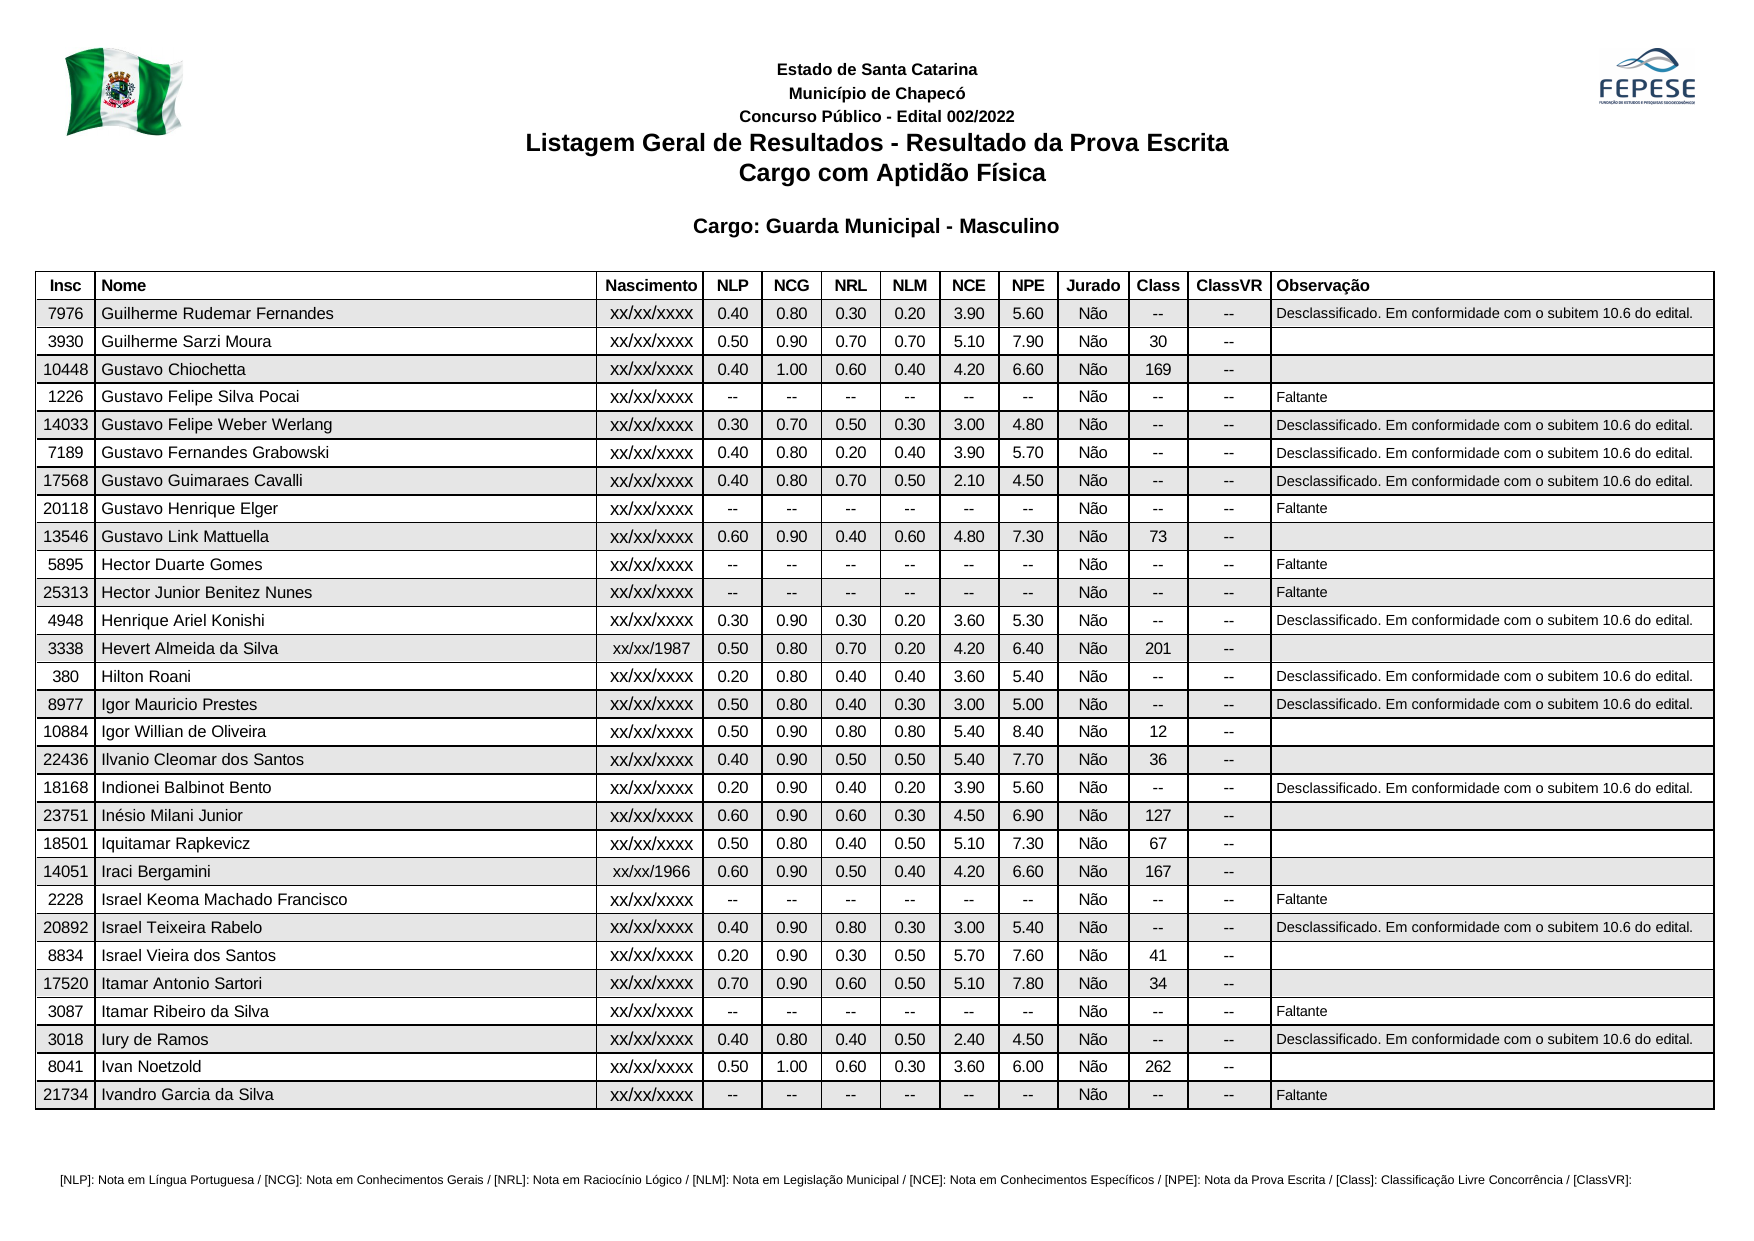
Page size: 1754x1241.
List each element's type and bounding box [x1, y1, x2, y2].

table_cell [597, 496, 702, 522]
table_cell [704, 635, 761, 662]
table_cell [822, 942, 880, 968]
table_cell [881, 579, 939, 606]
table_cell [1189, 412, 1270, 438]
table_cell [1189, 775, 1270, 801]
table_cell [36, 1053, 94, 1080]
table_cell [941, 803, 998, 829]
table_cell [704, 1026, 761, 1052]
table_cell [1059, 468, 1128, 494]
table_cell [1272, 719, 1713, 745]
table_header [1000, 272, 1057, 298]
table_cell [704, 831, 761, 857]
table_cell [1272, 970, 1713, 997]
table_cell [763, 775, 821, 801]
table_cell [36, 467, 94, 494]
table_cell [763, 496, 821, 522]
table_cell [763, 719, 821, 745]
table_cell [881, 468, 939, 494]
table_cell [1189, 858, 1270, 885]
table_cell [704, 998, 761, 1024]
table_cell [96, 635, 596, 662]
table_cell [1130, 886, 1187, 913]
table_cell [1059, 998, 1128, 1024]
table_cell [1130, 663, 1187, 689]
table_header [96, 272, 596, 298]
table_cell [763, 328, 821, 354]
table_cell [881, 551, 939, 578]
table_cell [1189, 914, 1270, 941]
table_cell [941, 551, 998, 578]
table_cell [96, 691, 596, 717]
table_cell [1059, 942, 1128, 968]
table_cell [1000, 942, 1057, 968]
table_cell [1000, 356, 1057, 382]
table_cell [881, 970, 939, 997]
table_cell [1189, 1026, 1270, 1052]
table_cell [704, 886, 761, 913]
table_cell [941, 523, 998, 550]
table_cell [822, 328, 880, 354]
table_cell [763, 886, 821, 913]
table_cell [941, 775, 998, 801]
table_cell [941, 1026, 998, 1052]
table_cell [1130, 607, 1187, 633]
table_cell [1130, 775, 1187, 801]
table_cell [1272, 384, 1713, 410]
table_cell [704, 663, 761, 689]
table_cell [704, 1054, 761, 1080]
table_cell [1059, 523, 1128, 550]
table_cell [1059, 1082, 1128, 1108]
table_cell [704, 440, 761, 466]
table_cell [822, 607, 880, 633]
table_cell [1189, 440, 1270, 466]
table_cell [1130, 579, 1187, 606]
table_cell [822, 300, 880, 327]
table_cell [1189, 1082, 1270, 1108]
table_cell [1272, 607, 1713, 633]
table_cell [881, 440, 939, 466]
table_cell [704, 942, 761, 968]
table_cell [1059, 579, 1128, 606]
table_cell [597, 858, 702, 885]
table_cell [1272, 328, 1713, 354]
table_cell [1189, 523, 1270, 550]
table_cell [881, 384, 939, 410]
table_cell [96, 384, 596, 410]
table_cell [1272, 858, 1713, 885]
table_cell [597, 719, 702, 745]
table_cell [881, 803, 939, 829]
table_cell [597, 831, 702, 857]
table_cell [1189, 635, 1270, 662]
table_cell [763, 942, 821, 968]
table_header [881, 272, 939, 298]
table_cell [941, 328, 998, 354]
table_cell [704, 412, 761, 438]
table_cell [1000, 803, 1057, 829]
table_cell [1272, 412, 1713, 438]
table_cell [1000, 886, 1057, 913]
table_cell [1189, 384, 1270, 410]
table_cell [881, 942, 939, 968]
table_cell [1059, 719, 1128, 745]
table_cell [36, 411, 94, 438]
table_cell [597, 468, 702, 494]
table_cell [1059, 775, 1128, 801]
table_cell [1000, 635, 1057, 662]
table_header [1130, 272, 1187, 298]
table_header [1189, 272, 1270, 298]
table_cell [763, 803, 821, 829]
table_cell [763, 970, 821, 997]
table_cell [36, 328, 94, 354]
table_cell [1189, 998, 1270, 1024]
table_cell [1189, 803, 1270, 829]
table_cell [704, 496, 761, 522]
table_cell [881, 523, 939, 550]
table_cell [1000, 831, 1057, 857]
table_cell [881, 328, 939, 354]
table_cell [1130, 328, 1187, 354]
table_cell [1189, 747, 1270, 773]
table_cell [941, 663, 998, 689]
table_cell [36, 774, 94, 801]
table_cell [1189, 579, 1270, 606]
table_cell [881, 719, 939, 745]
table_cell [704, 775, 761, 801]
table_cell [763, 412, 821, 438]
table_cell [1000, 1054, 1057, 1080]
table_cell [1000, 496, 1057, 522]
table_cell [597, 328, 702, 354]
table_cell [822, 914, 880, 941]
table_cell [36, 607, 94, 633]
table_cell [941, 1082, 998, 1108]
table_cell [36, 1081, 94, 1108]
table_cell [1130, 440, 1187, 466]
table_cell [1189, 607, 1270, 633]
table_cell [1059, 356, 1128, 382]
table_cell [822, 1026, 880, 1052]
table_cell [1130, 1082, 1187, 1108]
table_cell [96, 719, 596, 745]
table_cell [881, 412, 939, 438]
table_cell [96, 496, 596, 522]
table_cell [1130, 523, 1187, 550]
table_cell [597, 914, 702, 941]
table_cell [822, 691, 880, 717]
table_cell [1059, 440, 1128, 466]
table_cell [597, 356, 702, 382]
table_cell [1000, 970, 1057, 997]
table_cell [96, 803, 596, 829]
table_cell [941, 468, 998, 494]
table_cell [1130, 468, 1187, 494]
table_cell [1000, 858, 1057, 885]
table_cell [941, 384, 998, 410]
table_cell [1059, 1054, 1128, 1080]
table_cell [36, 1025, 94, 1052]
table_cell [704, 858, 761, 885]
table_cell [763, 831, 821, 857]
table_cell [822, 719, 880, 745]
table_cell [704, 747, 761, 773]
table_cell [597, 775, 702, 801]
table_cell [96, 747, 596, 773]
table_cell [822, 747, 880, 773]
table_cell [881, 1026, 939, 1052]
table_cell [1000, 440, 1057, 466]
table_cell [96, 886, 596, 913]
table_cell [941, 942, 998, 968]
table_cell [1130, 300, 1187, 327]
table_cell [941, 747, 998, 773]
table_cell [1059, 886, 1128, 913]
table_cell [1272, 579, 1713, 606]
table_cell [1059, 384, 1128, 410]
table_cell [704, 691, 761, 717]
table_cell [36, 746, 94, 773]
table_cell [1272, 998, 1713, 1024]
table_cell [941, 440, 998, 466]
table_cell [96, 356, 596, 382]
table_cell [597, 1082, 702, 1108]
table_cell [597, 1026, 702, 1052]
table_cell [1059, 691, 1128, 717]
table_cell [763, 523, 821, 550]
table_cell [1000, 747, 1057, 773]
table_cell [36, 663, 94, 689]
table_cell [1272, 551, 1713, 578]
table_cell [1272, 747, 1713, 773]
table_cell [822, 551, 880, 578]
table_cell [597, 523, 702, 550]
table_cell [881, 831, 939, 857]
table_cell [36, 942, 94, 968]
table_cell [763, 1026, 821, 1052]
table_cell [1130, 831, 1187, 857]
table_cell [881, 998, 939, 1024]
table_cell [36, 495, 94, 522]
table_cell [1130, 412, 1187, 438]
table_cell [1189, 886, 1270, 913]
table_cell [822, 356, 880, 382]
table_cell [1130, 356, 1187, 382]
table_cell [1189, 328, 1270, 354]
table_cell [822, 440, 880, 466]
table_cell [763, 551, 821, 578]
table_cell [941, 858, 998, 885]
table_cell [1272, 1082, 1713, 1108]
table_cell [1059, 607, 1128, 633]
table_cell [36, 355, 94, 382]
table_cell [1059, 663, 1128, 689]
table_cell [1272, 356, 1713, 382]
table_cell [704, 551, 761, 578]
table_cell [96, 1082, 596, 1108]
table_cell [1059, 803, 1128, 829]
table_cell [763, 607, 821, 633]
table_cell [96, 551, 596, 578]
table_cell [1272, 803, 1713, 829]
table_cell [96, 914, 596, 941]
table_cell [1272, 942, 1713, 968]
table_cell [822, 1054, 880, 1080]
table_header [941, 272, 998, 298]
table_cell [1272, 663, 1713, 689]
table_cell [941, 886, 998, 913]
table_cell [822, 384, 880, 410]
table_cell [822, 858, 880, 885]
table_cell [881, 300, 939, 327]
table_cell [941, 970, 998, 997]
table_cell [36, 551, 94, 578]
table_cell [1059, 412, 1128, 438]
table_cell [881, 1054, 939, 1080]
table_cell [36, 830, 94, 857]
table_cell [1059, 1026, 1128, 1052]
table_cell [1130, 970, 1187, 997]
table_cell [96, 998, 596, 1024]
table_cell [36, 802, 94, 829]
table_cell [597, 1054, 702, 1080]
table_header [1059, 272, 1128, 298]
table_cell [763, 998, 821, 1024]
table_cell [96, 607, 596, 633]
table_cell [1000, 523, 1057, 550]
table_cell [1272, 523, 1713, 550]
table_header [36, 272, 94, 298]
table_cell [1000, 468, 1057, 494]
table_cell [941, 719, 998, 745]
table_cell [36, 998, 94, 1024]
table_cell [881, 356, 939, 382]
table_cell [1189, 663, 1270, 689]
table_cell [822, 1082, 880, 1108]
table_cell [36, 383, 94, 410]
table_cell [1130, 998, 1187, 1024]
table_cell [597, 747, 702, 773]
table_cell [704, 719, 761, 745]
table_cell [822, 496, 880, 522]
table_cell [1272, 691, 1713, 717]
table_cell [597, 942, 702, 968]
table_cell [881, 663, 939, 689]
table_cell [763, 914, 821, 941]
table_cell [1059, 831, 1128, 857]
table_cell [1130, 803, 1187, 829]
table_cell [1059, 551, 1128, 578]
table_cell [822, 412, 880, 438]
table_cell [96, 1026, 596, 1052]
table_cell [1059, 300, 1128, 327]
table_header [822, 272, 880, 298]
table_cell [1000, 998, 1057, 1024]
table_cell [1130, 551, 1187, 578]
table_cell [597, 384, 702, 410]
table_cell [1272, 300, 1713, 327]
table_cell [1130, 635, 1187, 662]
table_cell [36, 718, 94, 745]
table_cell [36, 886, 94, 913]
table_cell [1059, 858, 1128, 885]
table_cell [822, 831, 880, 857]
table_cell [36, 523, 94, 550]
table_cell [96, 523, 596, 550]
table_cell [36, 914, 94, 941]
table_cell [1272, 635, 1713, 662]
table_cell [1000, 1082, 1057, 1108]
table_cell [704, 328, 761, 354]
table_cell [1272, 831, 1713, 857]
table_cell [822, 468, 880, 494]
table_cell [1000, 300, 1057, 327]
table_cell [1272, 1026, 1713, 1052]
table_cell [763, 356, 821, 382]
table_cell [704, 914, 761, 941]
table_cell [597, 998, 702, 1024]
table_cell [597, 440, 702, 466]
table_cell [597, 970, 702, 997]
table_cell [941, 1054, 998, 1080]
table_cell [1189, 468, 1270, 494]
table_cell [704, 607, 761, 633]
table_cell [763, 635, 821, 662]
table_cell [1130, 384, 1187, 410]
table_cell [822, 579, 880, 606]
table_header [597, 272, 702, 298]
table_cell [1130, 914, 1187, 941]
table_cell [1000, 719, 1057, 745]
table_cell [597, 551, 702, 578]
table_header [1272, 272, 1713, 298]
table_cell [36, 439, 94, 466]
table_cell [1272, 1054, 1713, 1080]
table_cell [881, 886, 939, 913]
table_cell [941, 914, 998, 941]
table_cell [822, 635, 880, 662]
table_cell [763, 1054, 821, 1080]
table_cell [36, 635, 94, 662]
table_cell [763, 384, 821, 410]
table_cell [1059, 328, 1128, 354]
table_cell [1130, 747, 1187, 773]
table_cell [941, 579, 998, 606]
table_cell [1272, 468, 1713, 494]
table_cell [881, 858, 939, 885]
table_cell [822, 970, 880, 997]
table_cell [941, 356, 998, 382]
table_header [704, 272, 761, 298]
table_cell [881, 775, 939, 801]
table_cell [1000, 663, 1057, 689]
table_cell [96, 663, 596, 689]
picture [65, 47, 184, 136]
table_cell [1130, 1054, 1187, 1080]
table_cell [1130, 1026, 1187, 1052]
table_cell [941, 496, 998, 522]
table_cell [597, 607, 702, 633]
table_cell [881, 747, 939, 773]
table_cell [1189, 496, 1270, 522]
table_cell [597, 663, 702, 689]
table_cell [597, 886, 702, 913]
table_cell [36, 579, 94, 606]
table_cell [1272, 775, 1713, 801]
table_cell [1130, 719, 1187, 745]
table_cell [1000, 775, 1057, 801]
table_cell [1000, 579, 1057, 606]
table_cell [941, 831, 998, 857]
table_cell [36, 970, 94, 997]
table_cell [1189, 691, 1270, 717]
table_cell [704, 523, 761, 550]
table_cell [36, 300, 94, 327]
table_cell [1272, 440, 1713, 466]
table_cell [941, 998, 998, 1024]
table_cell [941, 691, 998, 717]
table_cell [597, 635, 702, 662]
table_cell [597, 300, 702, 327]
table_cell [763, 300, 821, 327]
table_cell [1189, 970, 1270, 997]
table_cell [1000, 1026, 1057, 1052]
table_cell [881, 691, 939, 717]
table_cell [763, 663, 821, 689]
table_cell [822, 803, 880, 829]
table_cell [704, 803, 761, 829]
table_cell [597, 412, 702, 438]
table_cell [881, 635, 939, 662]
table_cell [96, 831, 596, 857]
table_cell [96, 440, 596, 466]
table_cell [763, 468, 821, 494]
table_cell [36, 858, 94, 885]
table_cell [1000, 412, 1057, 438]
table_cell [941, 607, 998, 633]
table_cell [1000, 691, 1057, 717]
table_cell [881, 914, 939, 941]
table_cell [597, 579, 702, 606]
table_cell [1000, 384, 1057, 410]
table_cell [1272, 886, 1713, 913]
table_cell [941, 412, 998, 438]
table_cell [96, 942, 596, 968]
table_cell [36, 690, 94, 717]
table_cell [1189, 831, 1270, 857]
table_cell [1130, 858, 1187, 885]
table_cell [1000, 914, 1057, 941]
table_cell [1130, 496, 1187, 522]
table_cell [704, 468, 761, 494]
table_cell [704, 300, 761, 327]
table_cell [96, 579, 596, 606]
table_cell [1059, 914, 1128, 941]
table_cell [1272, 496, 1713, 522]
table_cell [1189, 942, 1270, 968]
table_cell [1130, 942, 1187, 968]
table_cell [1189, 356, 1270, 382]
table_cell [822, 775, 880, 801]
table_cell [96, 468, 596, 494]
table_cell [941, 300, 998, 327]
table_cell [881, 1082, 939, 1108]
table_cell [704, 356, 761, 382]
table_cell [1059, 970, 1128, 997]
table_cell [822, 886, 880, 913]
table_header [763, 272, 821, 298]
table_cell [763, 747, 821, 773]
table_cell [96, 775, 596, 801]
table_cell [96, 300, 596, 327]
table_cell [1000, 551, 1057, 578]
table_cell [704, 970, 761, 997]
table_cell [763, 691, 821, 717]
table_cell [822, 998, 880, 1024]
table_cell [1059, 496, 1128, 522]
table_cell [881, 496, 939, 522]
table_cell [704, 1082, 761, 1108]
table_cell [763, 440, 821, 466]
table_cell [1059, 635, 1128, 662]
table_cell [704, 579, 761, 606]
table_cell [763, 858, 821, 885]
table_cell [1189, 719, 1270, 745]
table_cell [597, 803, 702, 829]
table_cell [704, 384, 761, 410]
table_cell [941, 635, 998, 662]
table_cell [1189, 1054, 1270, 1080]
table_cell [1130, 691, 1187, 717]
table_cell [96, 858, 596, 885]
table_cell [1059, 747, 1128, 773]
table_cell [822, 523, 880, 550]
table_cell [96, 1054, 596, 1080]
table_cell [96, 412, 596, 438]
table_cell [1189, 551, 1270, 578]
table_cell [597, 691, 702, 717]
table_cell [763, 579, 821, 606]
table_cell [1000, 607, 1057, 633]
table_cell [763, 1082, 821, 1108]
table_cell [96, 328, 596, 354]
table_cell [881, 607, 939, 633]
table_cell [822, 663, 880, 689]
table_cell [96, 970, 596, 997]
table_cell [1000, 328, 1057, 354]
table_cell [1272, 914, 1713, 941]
picture [1599, 48, 1695, 105]
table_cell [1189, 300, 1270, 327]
